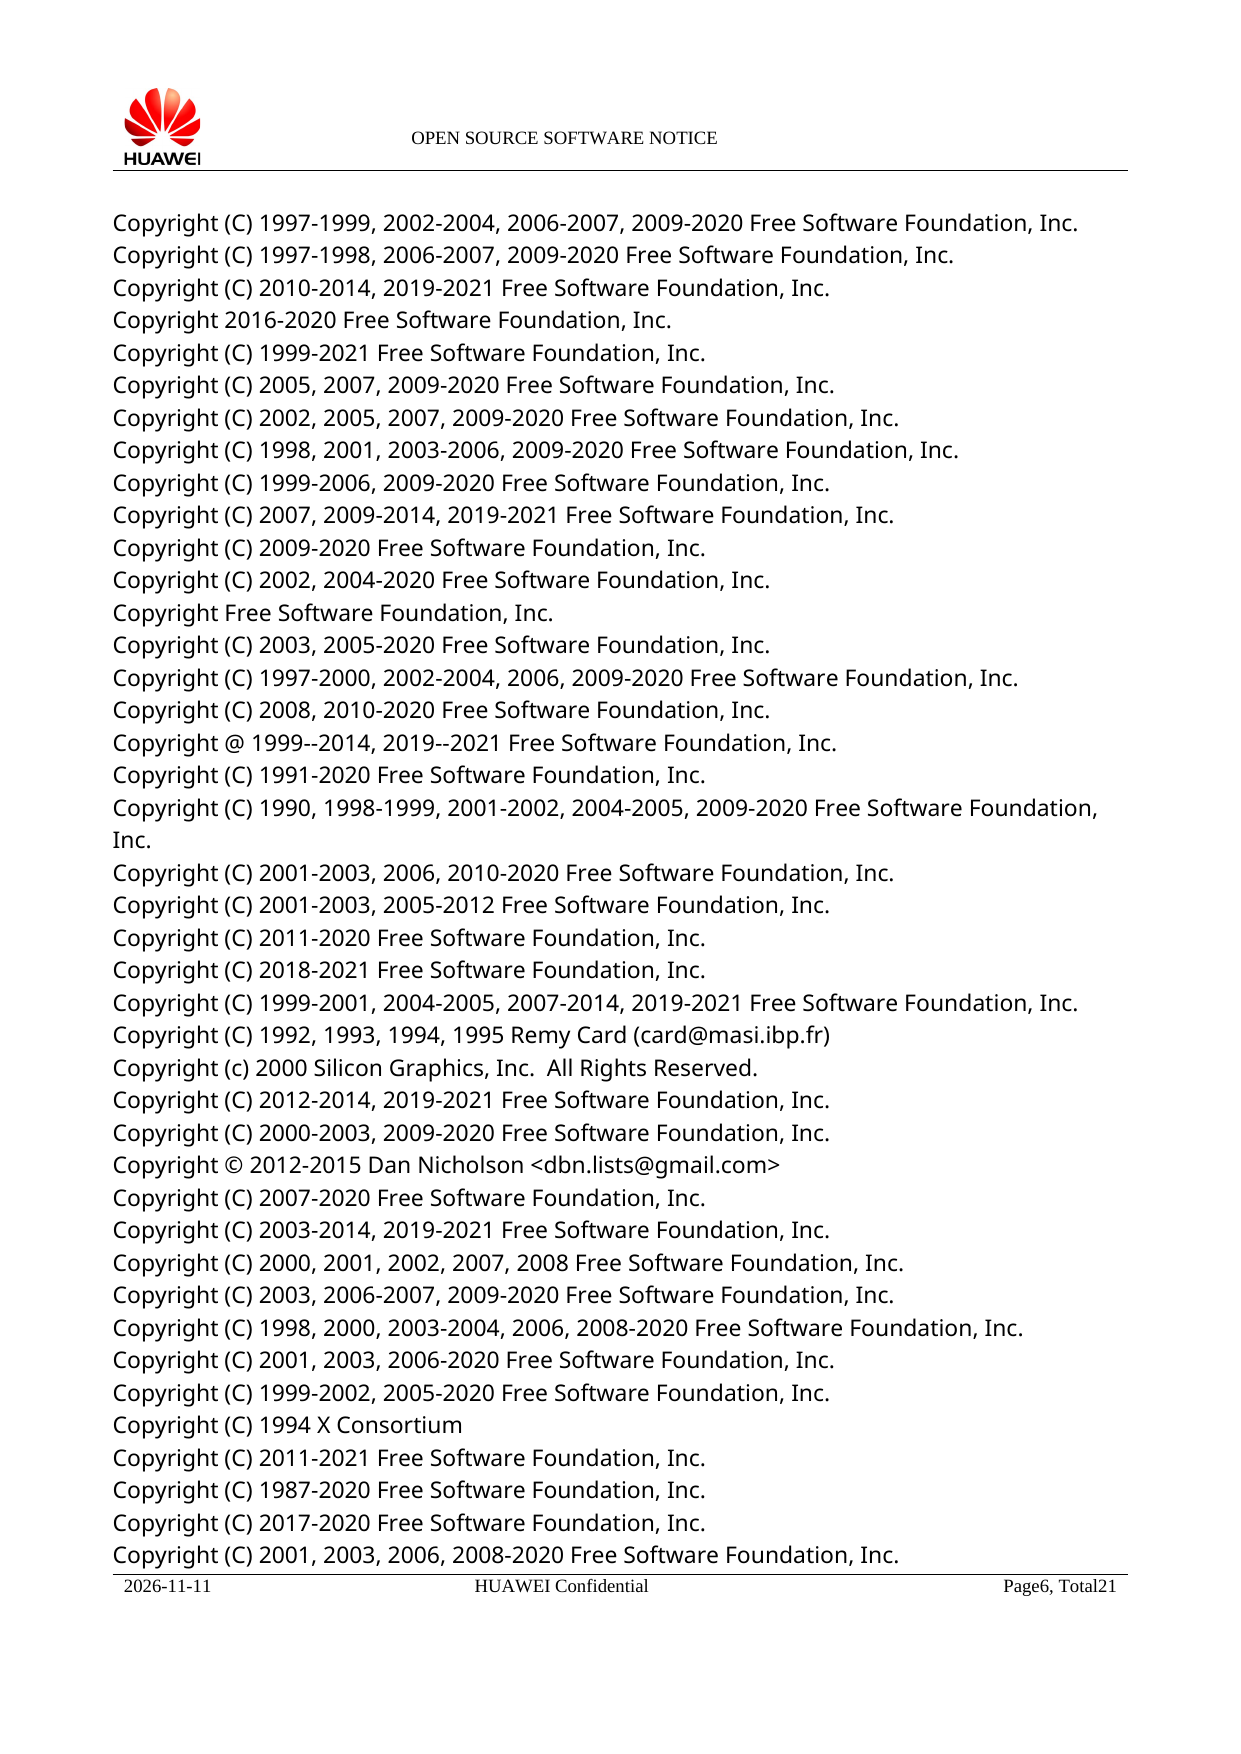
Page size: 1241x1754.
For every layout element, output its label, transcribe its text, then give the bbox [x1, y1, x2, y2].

picture [124, 88, 201, 165]
